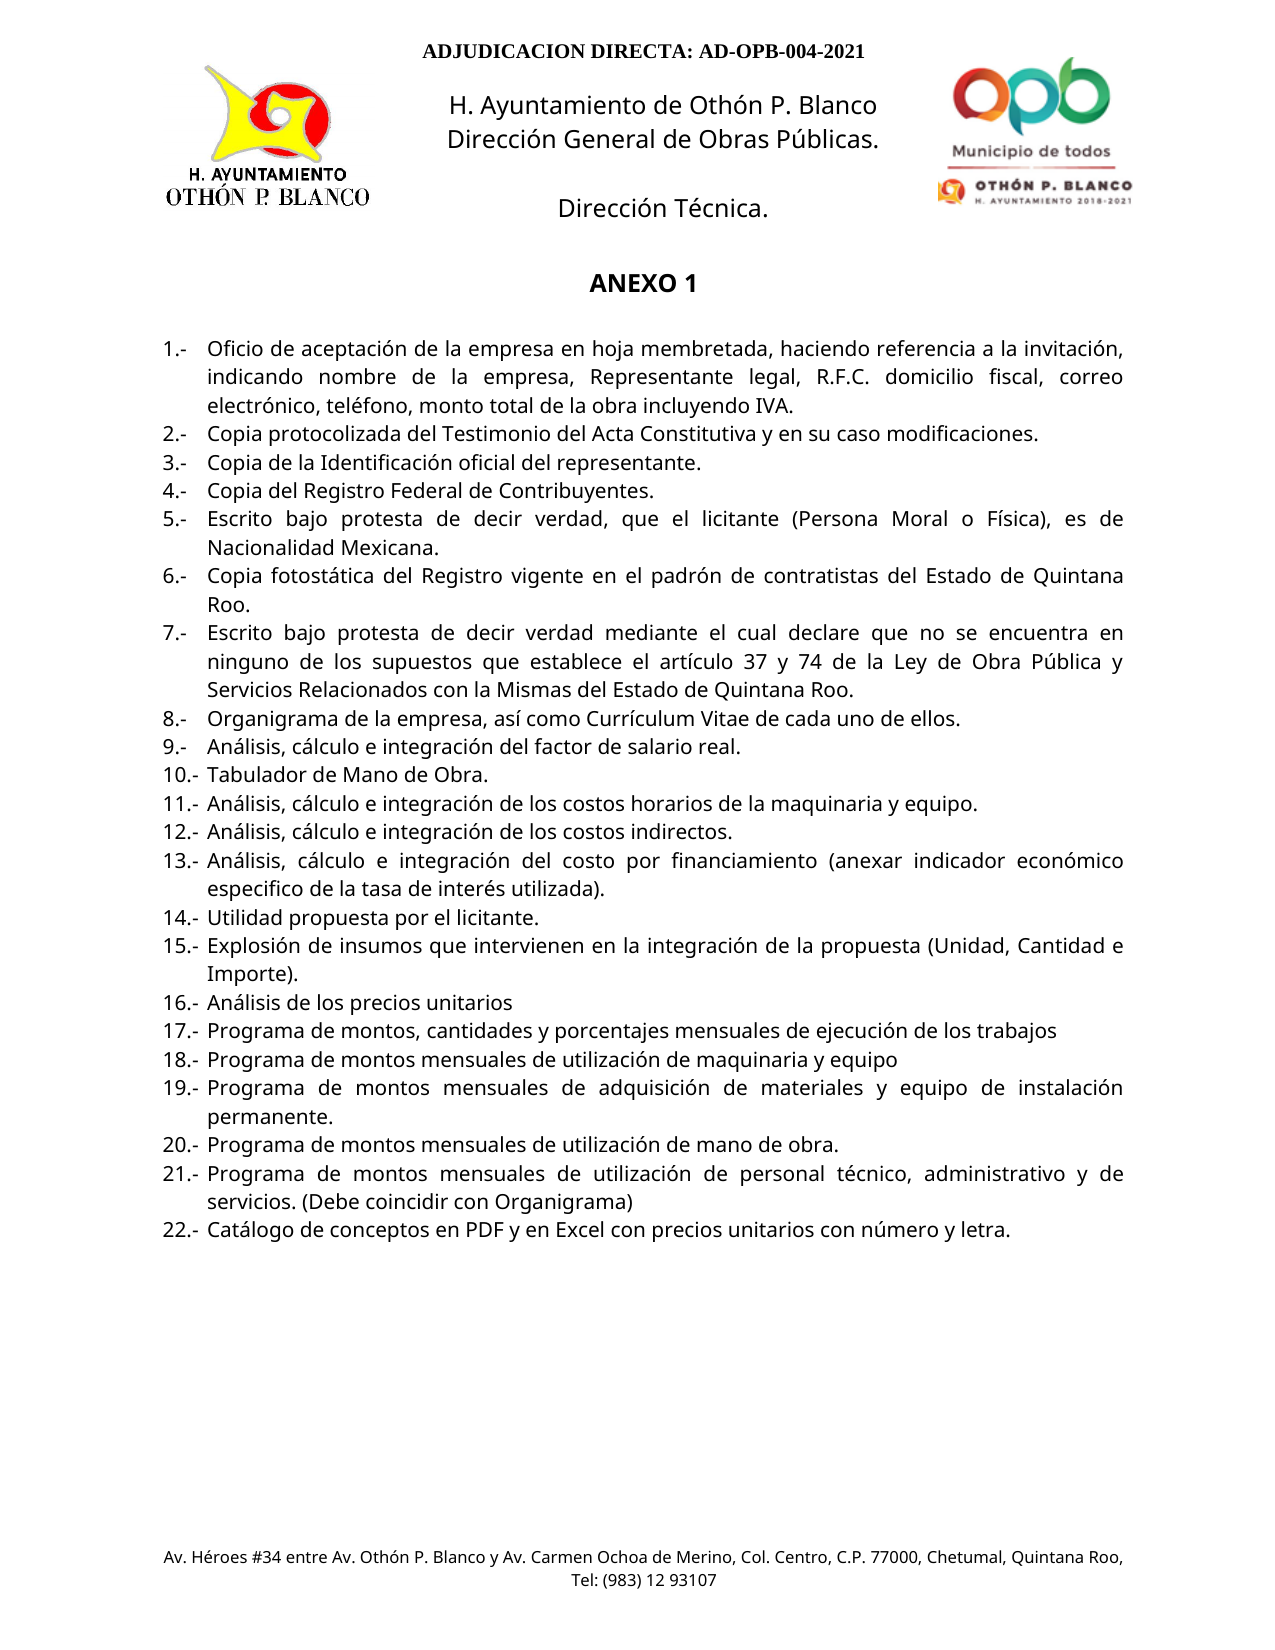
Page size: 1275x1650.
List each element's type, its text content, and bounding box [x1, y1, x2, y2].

list Utilidad propuesta por el licitante. [162, 903, 1125, 931]
list Organigrama de la empresa, así como Currículum Vitae de cada uno de ellos. [162, 704, 1125, 732]
list Escrito bajo protesta de decir verdad, que el licitante (Persona Moral o Física), es de Nacionalidad Mexicana. [162, 504, 1125, 561]
list Programa de montos mensuales de adquisición de materiales y equipo de instalación permanente. [162, 1073, 1125, 1130]
picture [162, 62, 376, 211]
list Catálogo de conceptos en PDF y en Excel con precios unitarios con número y letra. [162, 1216, 1125, 1244]
list Análisis, cálculo e integración del costo por financiamiento (anexar indicador económico especifico de la tasa de interés utilizada). [162, 846, 1125, 903]
list Explosión de insumos que intervienen en la integración de la propuesta (Unidad, Cantidad e Importe). [162, 931, 1125, 988]
list Análisis, cálculo e integración del factor de salario real. [162, 732, 1125, 761]
list Análisis, cálculo e integración de los costos horarios de la maquinaria y equipo. [162, 789, 1125, 817]
list Copia del Registro Federal de Contribuyentes. [162, 476, 1125, 504]
list Copia fotostática del Registro vigente en el padrón de contratistas del Estado de Quintana Roo. [162, 561, 1125, 618]
list Programa de montos, cantidades y porcentajes mensuales de ejecución de los trabajos [162, 1016, 1125, 1045]
list Programa de montos mensuales de utilización de personal técnico, administrativo y de servicios. (Debe coincidir con Organigrama) [162, 1159, 1125, 1216]
picture [925, 57, 1155, 214]
list Análisis de los precios unitarios [162, 988, 1125, 1016]
list Programa de montos mensuales de utilización de mano de obra. [162, 1130, 1125, 1159]
list Análisis, cálculo e integración de los costos indirectos. [162, 817, 1125, 846]
list Copia protocolizada del Testimonio del Acta Constitutiva y en su caso modificaciones. [162, 419, 1125, 448]
list Programa de montos mensuales de utilización de maquinaria y equipo [162, 1045, 1125, 1073]
list Copia de la Identificación oficial del representante. [162, 448, 1125, 476]
list Escrito bajo protesta de decir verdad mediante el cual declare que no se encuentra en ninguno de los supuestos que establece el artículo 37 y 74 de la Ley de Obra Pública y Servicios Relacionados con la Mismas del Estado de Quintana Roo. [162, 618, 1125, 704]
list Oficio de aceptación de la empresa en hoja membretada, haciendo referencia a la invitación, indicando nombre de la empresa, Representante legal, R.F.C. domicilio fiscal, correo electrónico, teléfono, monto total de la obra incluyendo IVA. [162, 334, 1125, 419]
text ANEXO 1 [162, 266, 1125, 300]
list Tabulador de Mano de Obra. [162, 761, 1125, 789]
